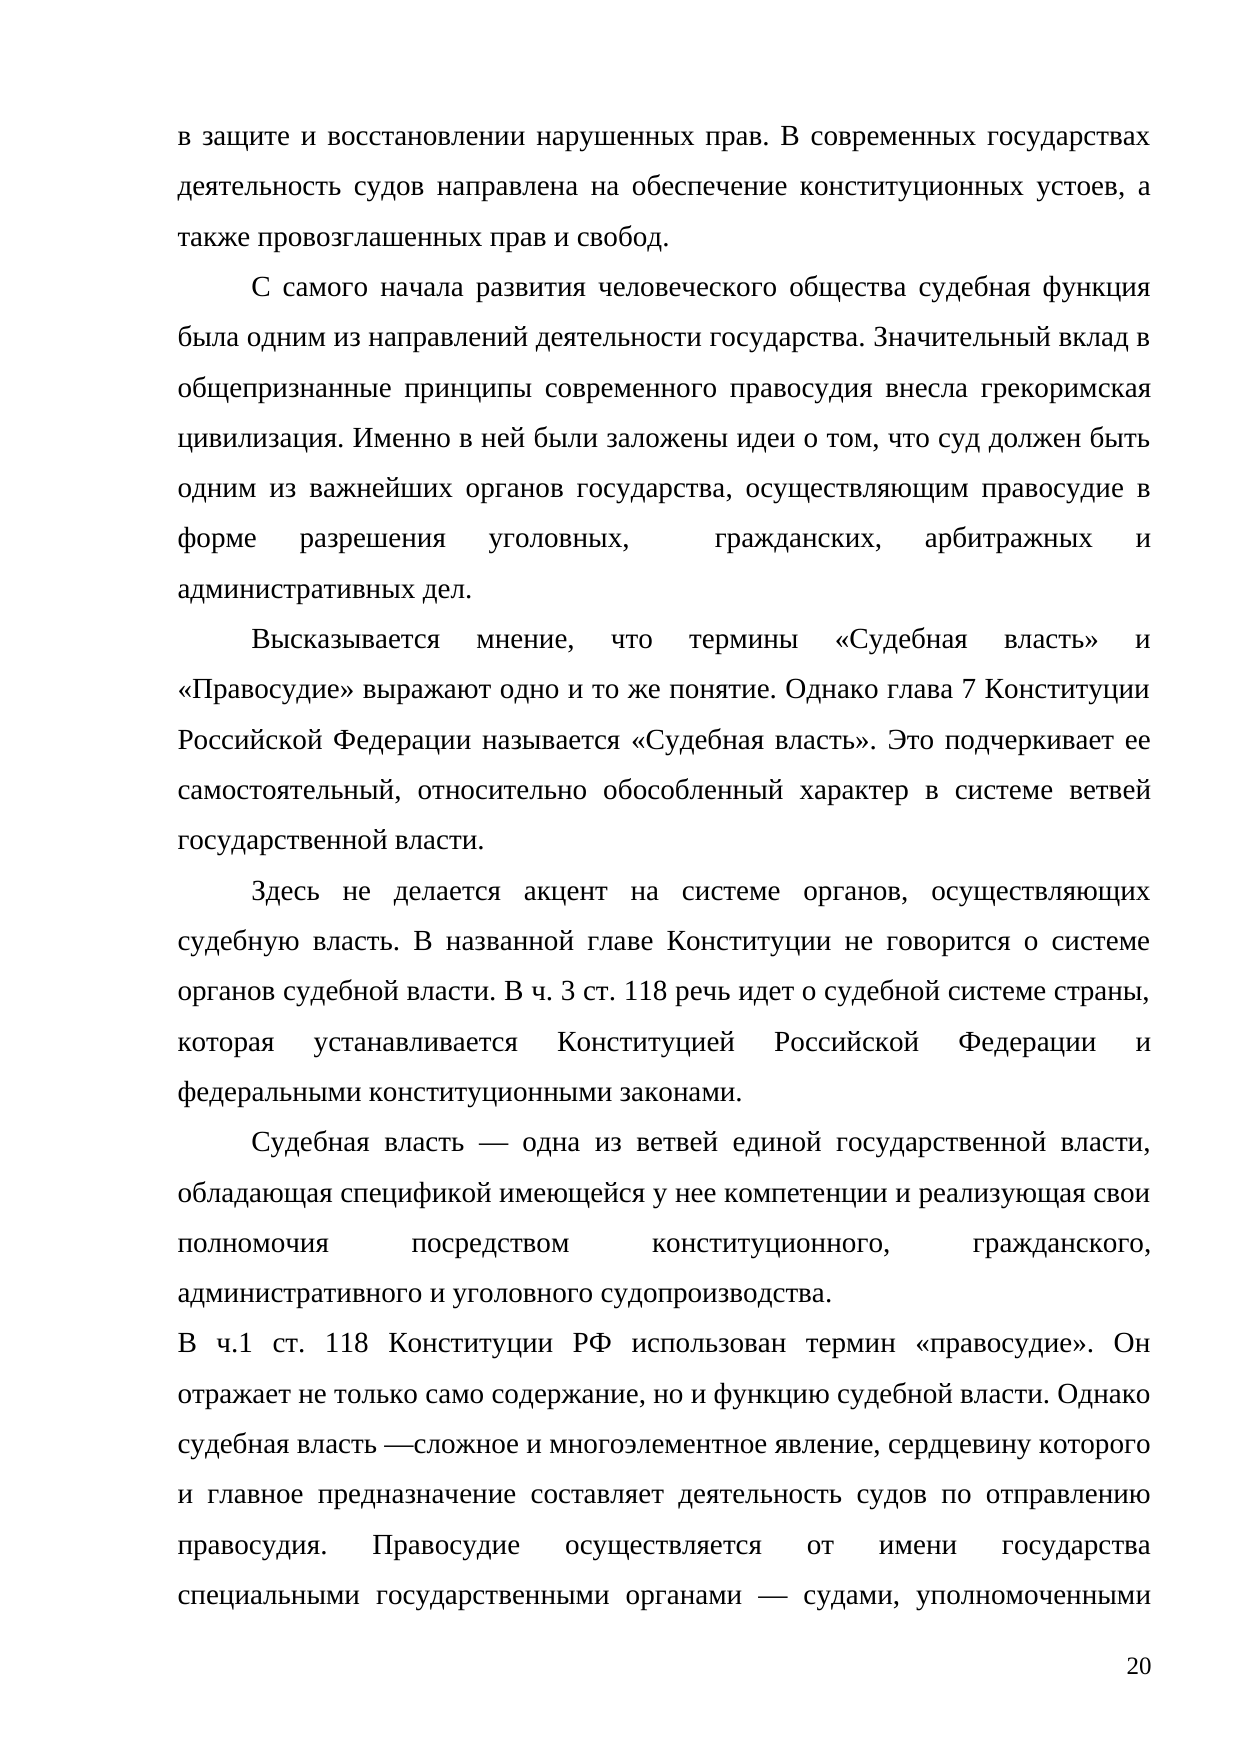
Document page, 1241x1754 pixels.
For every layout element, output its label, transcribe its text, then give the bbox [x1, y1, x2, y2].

text С самого начала развития человеческого общества судебная функция была одним из направлений деятельности государства. Значительный вклад в общепризнанные принципы современного правосудия внесла грекоримская цивилизация. Именно в ней были заложены идеи о том, что суд должен быть одним из важнейших органов государства, осуществляющим правосудие в форме разрешения уголовных, гражданских, арбитражных и административных дел. [177, 269, 1152, 604]
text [177, 1326, 1152, 1611]
text Здесь не делается акцент на системе органов, осуществляющих судебную власть. В названной главе Конституции не говорится о системе органов судебной власти. В ч. 3 ст. 118 речь идет о судебной системе страны, которая устанавливается Конституцией Российской Федерации и федеральными конституционными законами. [177, 873, 1152, 1108]
text Судебная власть — одна из ветвей единой государственной власти, обладающая спецификой имеющейся у нее компетенции и реализующая свои полномочия посредством конституционного, гражданского, административного и уголовного судопроизводства. [177, 1124, 1152, 1309]
text Высказывается мнение, что термины «Судебная власть» и «Правосудие» выражают одно и то же понятие. Однако глава 7 Конституции Российской Федерации называется «Судебная власть». Это подчеркивает ее самостоятельный, относительно обособленный характер в системе ветвей государственной власти. [177, 621, 1152, 856]
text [177, 118, 1152, 252]
